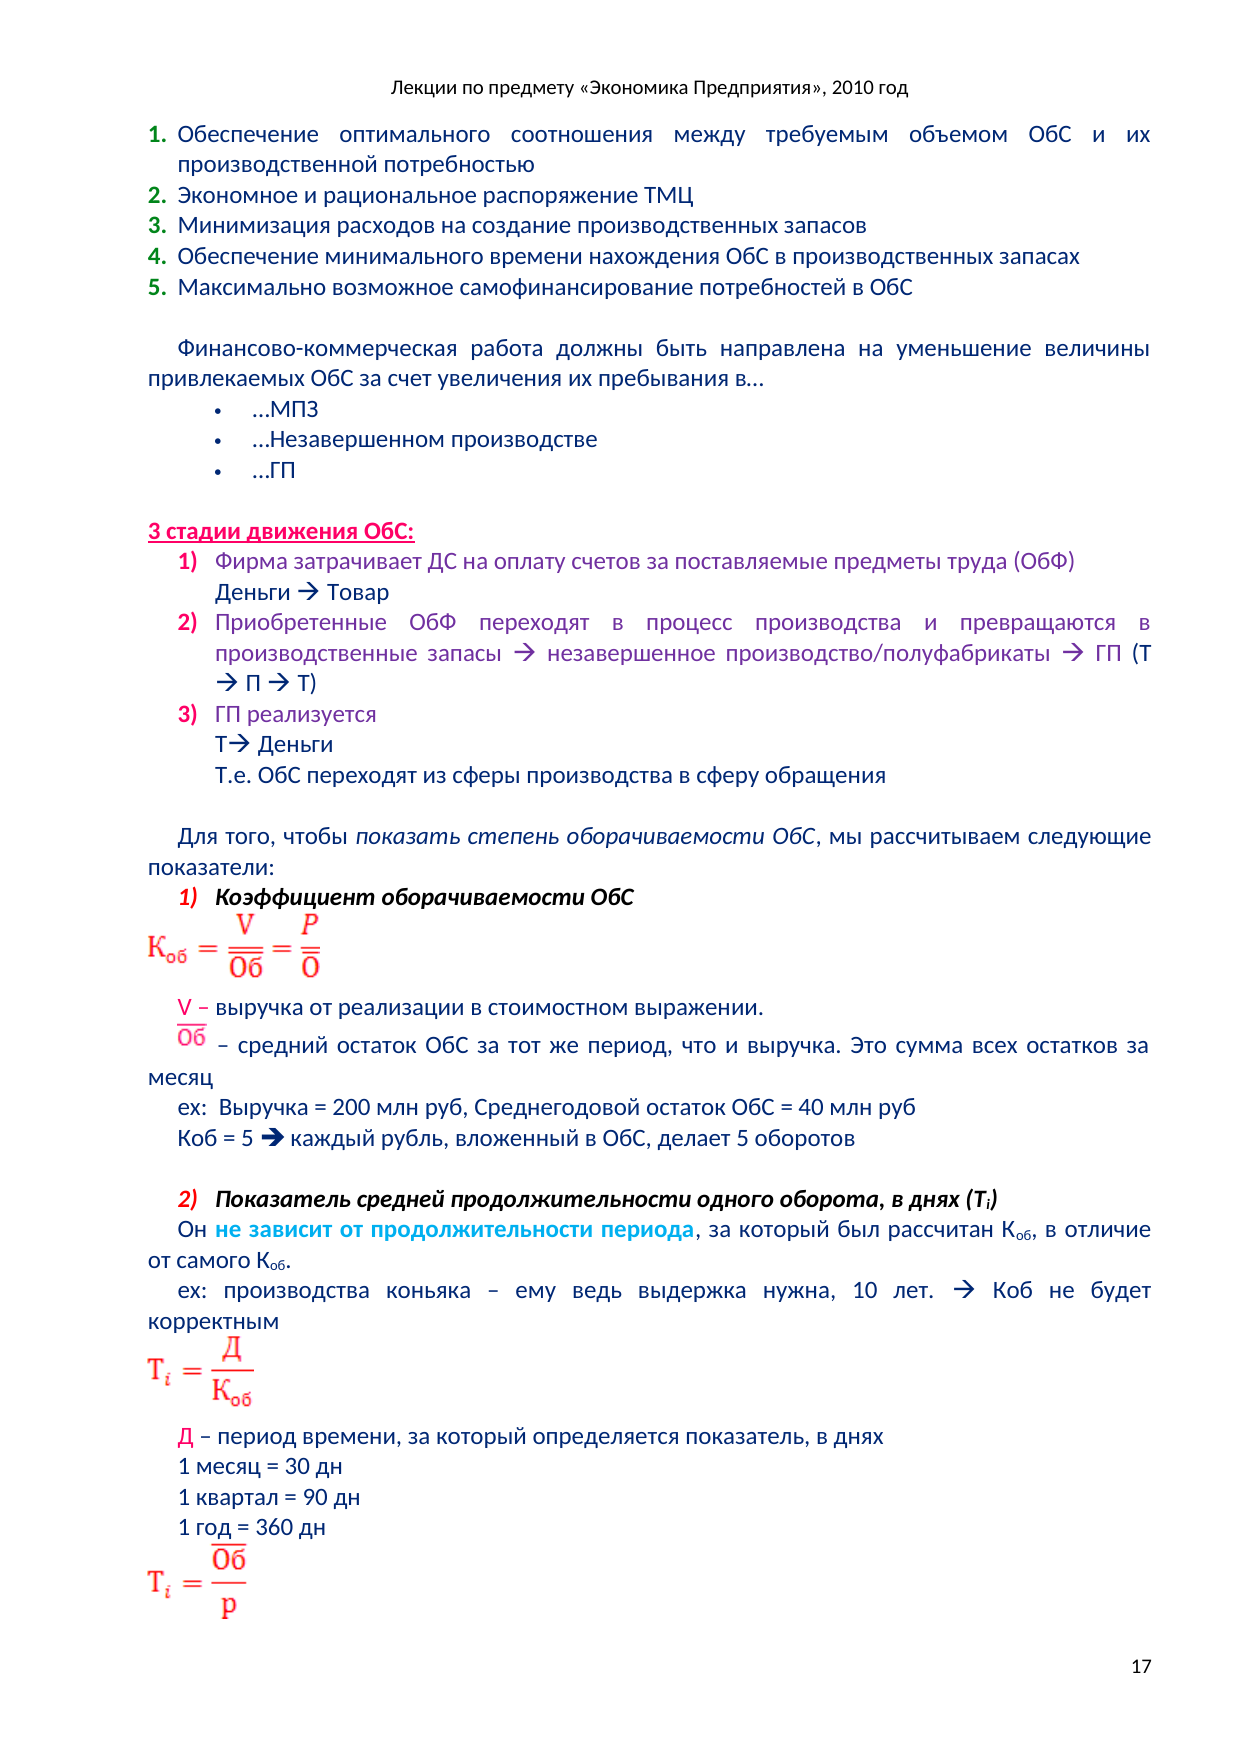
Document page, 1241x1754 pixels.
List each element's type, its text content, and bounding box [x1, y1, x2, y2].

text Финансово-коммерческая работа должны быть направлена на уменьшение величины привлекаемых ОбС за счет увеличения их пребывания в… [148, 332, 1152, 393]
picture [147, 1541, 248, 1619]
picture [147, 1335, 254, 1408]
text Д – период времени, за который определяется показатель, в днях [148, 1420, 1152, 1450]
list Коэффициент оборачиваемости ОбС [177, 881, 1152, 912]
picture [177, 1021, 207, 1054]
list Минимизация расходов на создание производственных запасов [148, 210, 1152, 240]
list Обеспечение минимального времени нахождения ОбС в производственных запасах [148, 240, 1152, 271]
text Т Деньги [215, 728, 1152, 759]
list Экономное и рациональное распоряжение ТМЦ [148, 179, 1152, 210]
list …Незавершенном производстве [215, 423, 1152, 454]
text 3 стадии движения ОбС: [148, 515, 1152, 545]
text Деньги Товар [215, 576, 1152, 606]
list Максимально возможное самофинансирование потребностей в ОбС [148, 271, 1152, 301]
list Приобретенные ОбФ переходят в процесс производства и превращаются в производственные запасы незавершенное производство/полуфабрикаты ГП (Т П Т) [177, 606, 1152, 698]
list …ГП [215, 454, 1152, 484]
text Он не зависит от продолжительности периода, за который был рассчитан Коб, в отличие от самого Коб. [148, 1213, 1152, 1274]
list …МПЗ [215, 393, 1152, 423]
text ex: производства коньяка – ему ведь выдержка нужна, 10 лет. Коб не будет корректным [148, 1274, 1152, 1335]
list Фирма затрачивает ДС на оплату счетов за поставляемые предметы труда (ОбФ) [177, 545, 1152, 576]
list ГП реализуется [177, 698, 1152, 728]
text 1 квартал = 90 дн [148, 1481, 1152, 1511]
text 1 год = 360 дн [148, 1511, 1152, 1542]
text 1 месяц = 30 дн [148, 1450, 1152, 1481]
text Для того, чтобы показать степень оборачиваемости ОбС, мы рассчитываем следующие показатели: [148, 820, 1152, 881]
list Обеспечение оптимального соотношения между требуемым объемом ОбС и их производственной потребностью [148, 118, 1152, 179]
text – средний остаток ОбС за тот же период, что и выручка. Это сумма всех остатков за месяц [148, 1022, 1152, 1091]
list Показатель средней продолжительности одного оборота, в днях (Тi) [177, 1183, 1152, 1213]
text Т.е. ОбС переходят из сферы производства в сферу обращения [215, 759, 1152, 789]
picture [147, 911, 320, 979]
text V – выручка от реализации в стоимостном выражении. [148, 991, 1152, 1022]
text Коб = 5 каждый рубль, вложенный в ОбС, делает 5 оборотов [148, 1122, 1152, 1152]
text ex: Выручка = 200 млн руб, Среднегодовой остаток ОбС = 40 млн руб [148, 1091, 1152, 1122]
